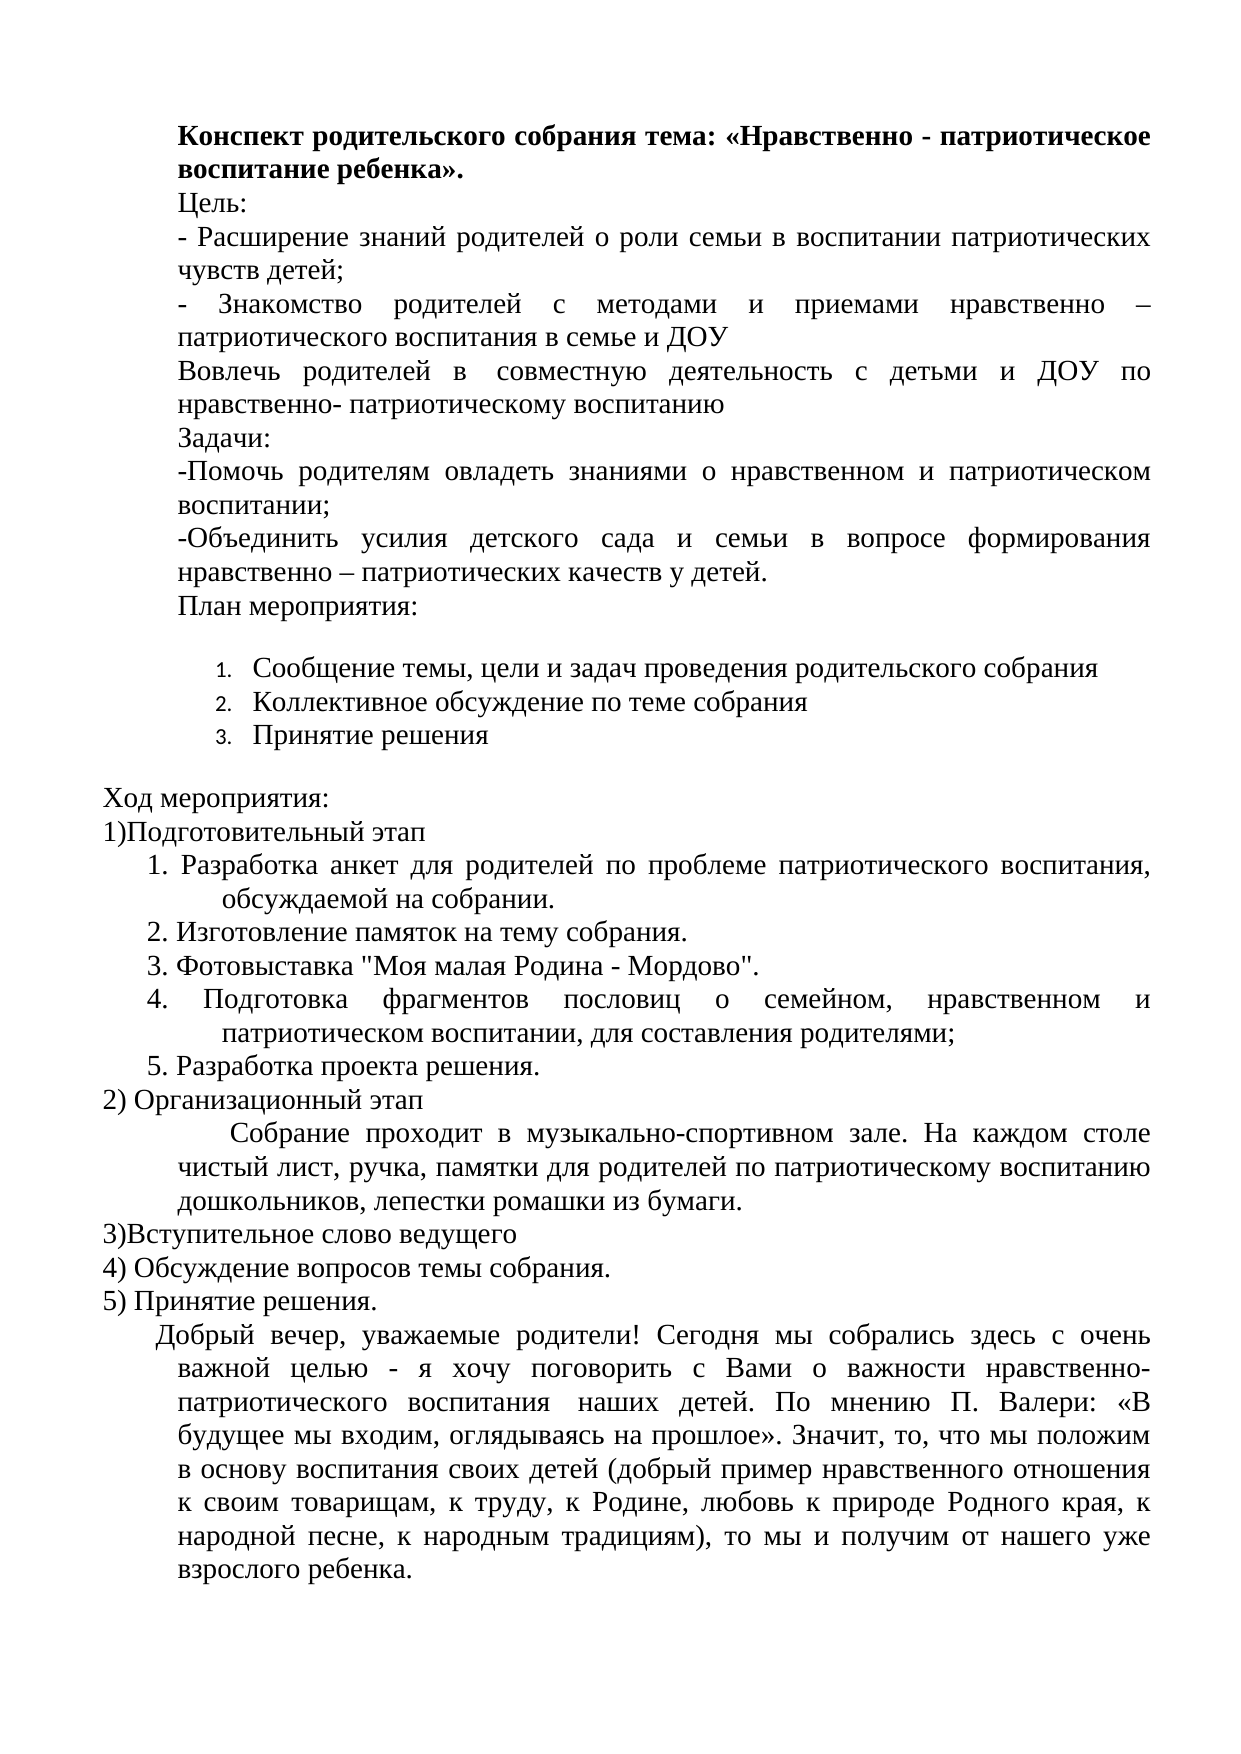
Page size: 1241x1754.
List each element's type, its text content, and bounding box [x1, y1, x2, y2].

text 1. Разработка анкет для родителей по проблеме патриотического воспитания, обсуждаемой на собрании. [147, 847, 1152, 914]
text 5. Разработка проекта решения. [147, 1048, 1152, 1082]
text Ход мероприятия: [102, 780, 1152, 814]
text 4) Обсуждение вопросов темы собрания. [102, 1250, 1152, 1283]
text Цель: [177, 185, 1152, 219]
list Коллективное обсуждение по теме собрания [215, 684, 1152, 717]
text Задачи: [177, 420, 1152, 453]
text Добрый вечер, уважаемые родители! Сегодня мы собрались здесь с очень важной целью - я хочу поговорить с Вами о важности нравственно-патриотического воспитания наших детей. По мнению П. Валери: «В будущее мы входим, оглядываясь на прошлое». Значит, то, что мы положим в основу воспитания своих детей (добрый пример нравственного отношения к своим товарищам, к труду, к Родине, любовь к природе Родного края, к народной песне, к народным традициям), то мы и получим от нашего уже взрослого ребенка. [102, 1317, 1152, 1585]
text - Знакомство родителей с методами и приемами нравственно – патриотического воспитания в семье и ДОУ [177, 286, 1152, 353]
text Вовлечь родителей в совместную деятельность с детьми и ДОУ по нравственно- патриотическому воспитанию [177, 353, 1152, 420]
text -Помочь родителям овладеть знаниями о нравственном и патриотическом воспитании; [177, 453, 1152, 521]
text 2. Изготовление памяток на тему собрания. [147, 914, 1152, 948]
text 5) Принятие решения. [102, 1283, 1152, 1317]
list Принятие решения [215, 717, 1152, 751]
text 3)Вступительное слово ведущего [102, 1216, 1152, 1250]
text 2) Организационный этап [102, 1082, 1152, 1116]
text - Расширение знаний родителей о роли семьи в воспитании патриотических чувств детей; [177, 219, 1152, 286]
text 3. Фотовыставка "Моя малая Родина - Мордово". [147, 948, 1152, 981]
text Собрание проходит в музыкально-спортивном зале. На каждом столе чистый лист, ручка, памятки для родителей по патриотическому воспитанию дошкольников, лепестки ромашки из бумаги. [177, 1116, 1152, 1216]
text 1)Подготовительный этап [102, 814, 1152, 847]
list Сообщение темы, цели и задач проведения родительского собрания [215, 650, 1152, 684]
text Конспект родительского собрания тема: «Нравственно - патриотическое воспитание ребенка». [177, 118, 1152, 185]
text -Объединить усилия детского сада и семьи в вопросе формирования нравственно – патриотических качеств у детей. [177, 521, 1152, 588]
text План мероприятия: [177, 588, 1152, 621]
text 4. Подготовка фрагментов пословиц о семейном, нравственном и патриотическом воспитании, для составления родителями; [147, 981, 1152, 1048]
